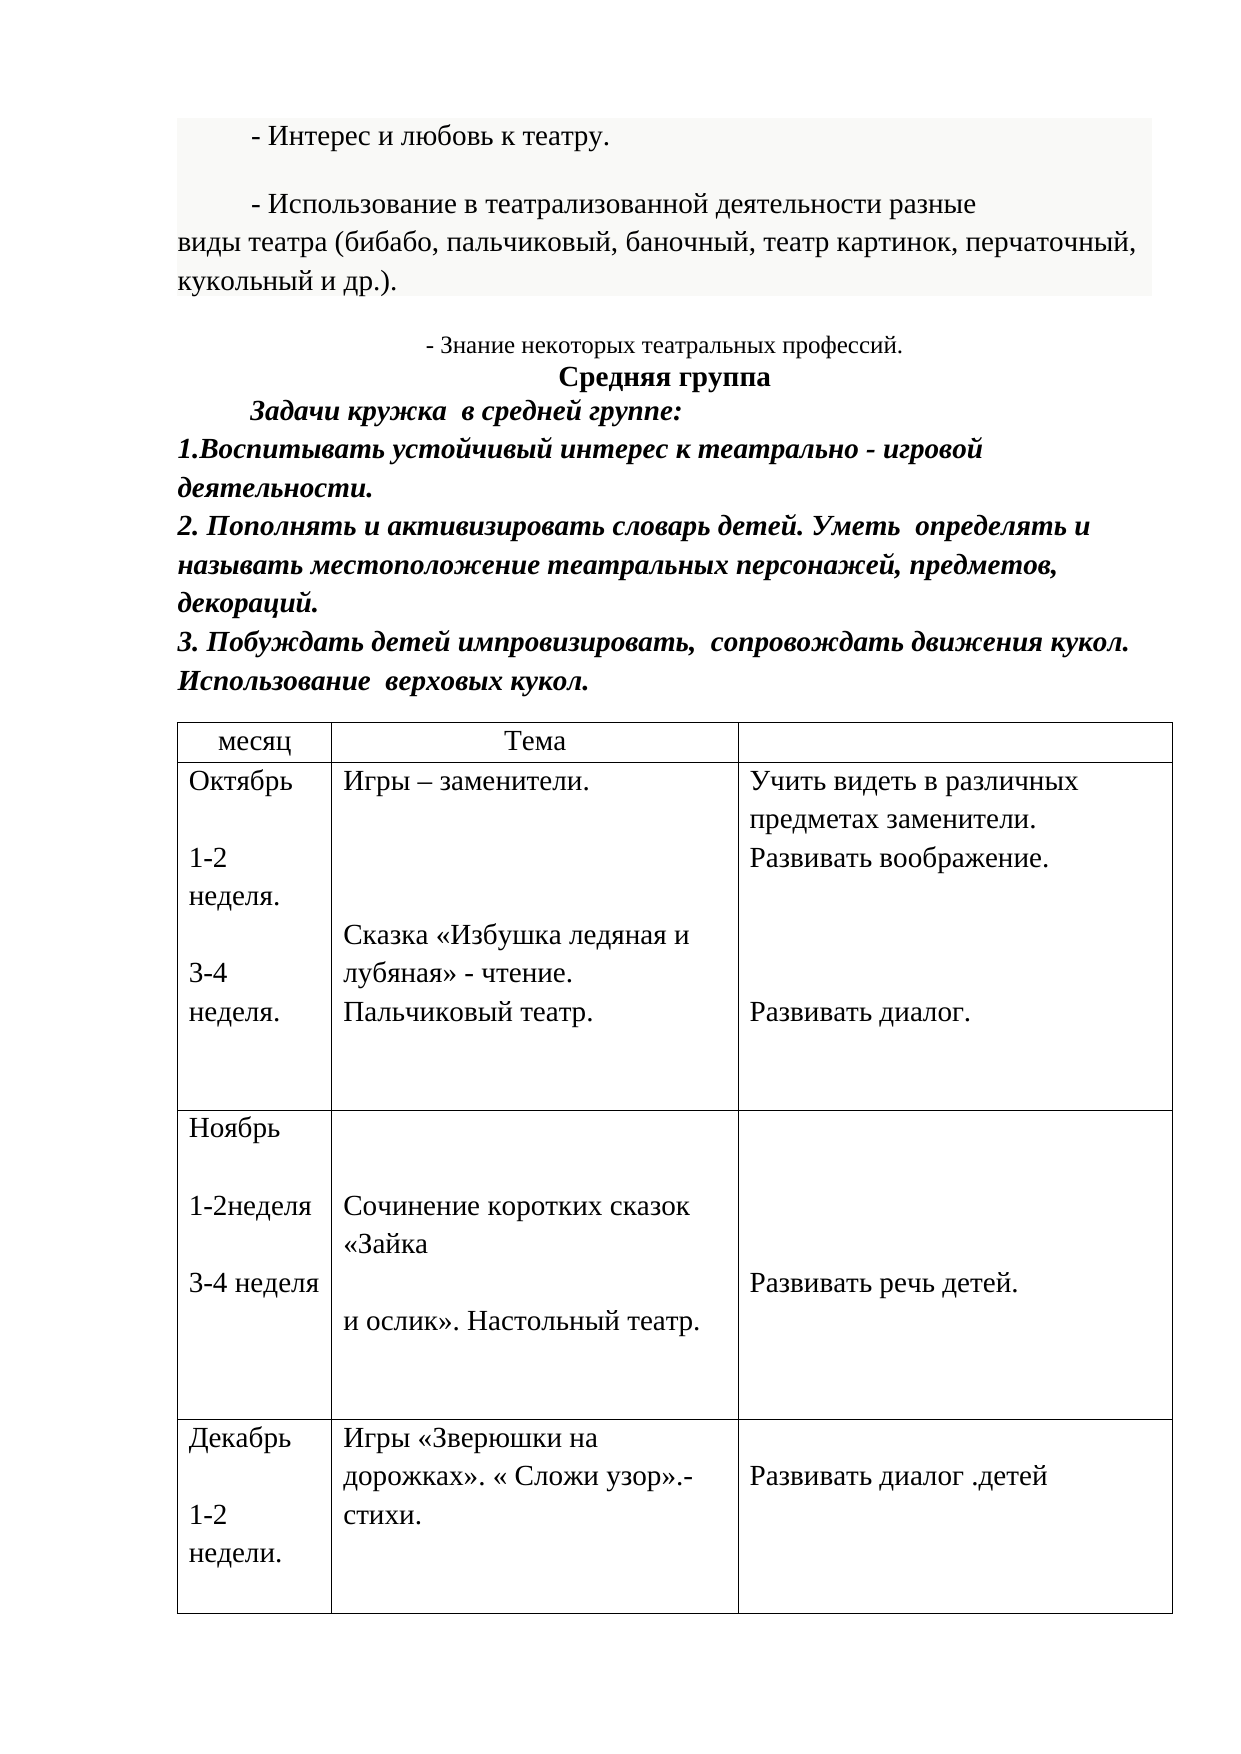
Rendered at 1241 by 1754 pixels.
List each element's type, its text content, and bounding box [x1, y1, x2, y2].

text - Интерес и любовь к театру. [177, 118, 1152, 152]
table_header [739, 723, 1172, 762]
text - Использование в театрализованной деятельности разные виды театра (бибабо, пальчиковый, баночный, театр картинок, перчаточный, кукольный и др.). [177, 186, 1152, 296]
table_header Тема [332, 723, 738, 762]
table_header месяц [178, 723, 331, 762]
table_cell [739, 1420, 1172, 1613]
table_cell Развивать речь детей. [739, 1111, 1172, 1419]
table_cell Игры – заменители. Сказка «Избушка ледяная и лубяная» - чтение. Пальчиковый театр. [332, 763, 738, 1109]
table_cell Ноябрь 1-2неделя 3-4 неделя [178, 1111, 331, 1419]
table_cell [332, 1420, 738, 1613]
table_cell Декабрь 1-2 недели. [178, 1420, 331, 1613]
text - Знание некоторых театральных профессий. Средняя группа [177, 331, 1152, 393]
table_cell Октябрь 1-2 неделя. 3-4 неделя. [178, 763, 331, 1109]
table_cell Учить видеть в различных предметах заменители. Развивать воображение. Развивать диалог. [739, 763, 1172, 1109]
text Задачи кружка в средней группе: 1.Воспитывать устойчивый интерес к театрально - игровой деятельности. 2. Пополнять и активизировать словарь детей. Уметь определять и называть местоположение театральных персонажей, предметов, декораций. 3. Побуждать детей импровизировать, сопровождать движения кукол. Использование верховых кукол. [177, 393, 1152, 696]
table_cell Сочинение коротких сказок «Зайка и ослик». Настольный театр. [332, 1111, 738, 1419]
